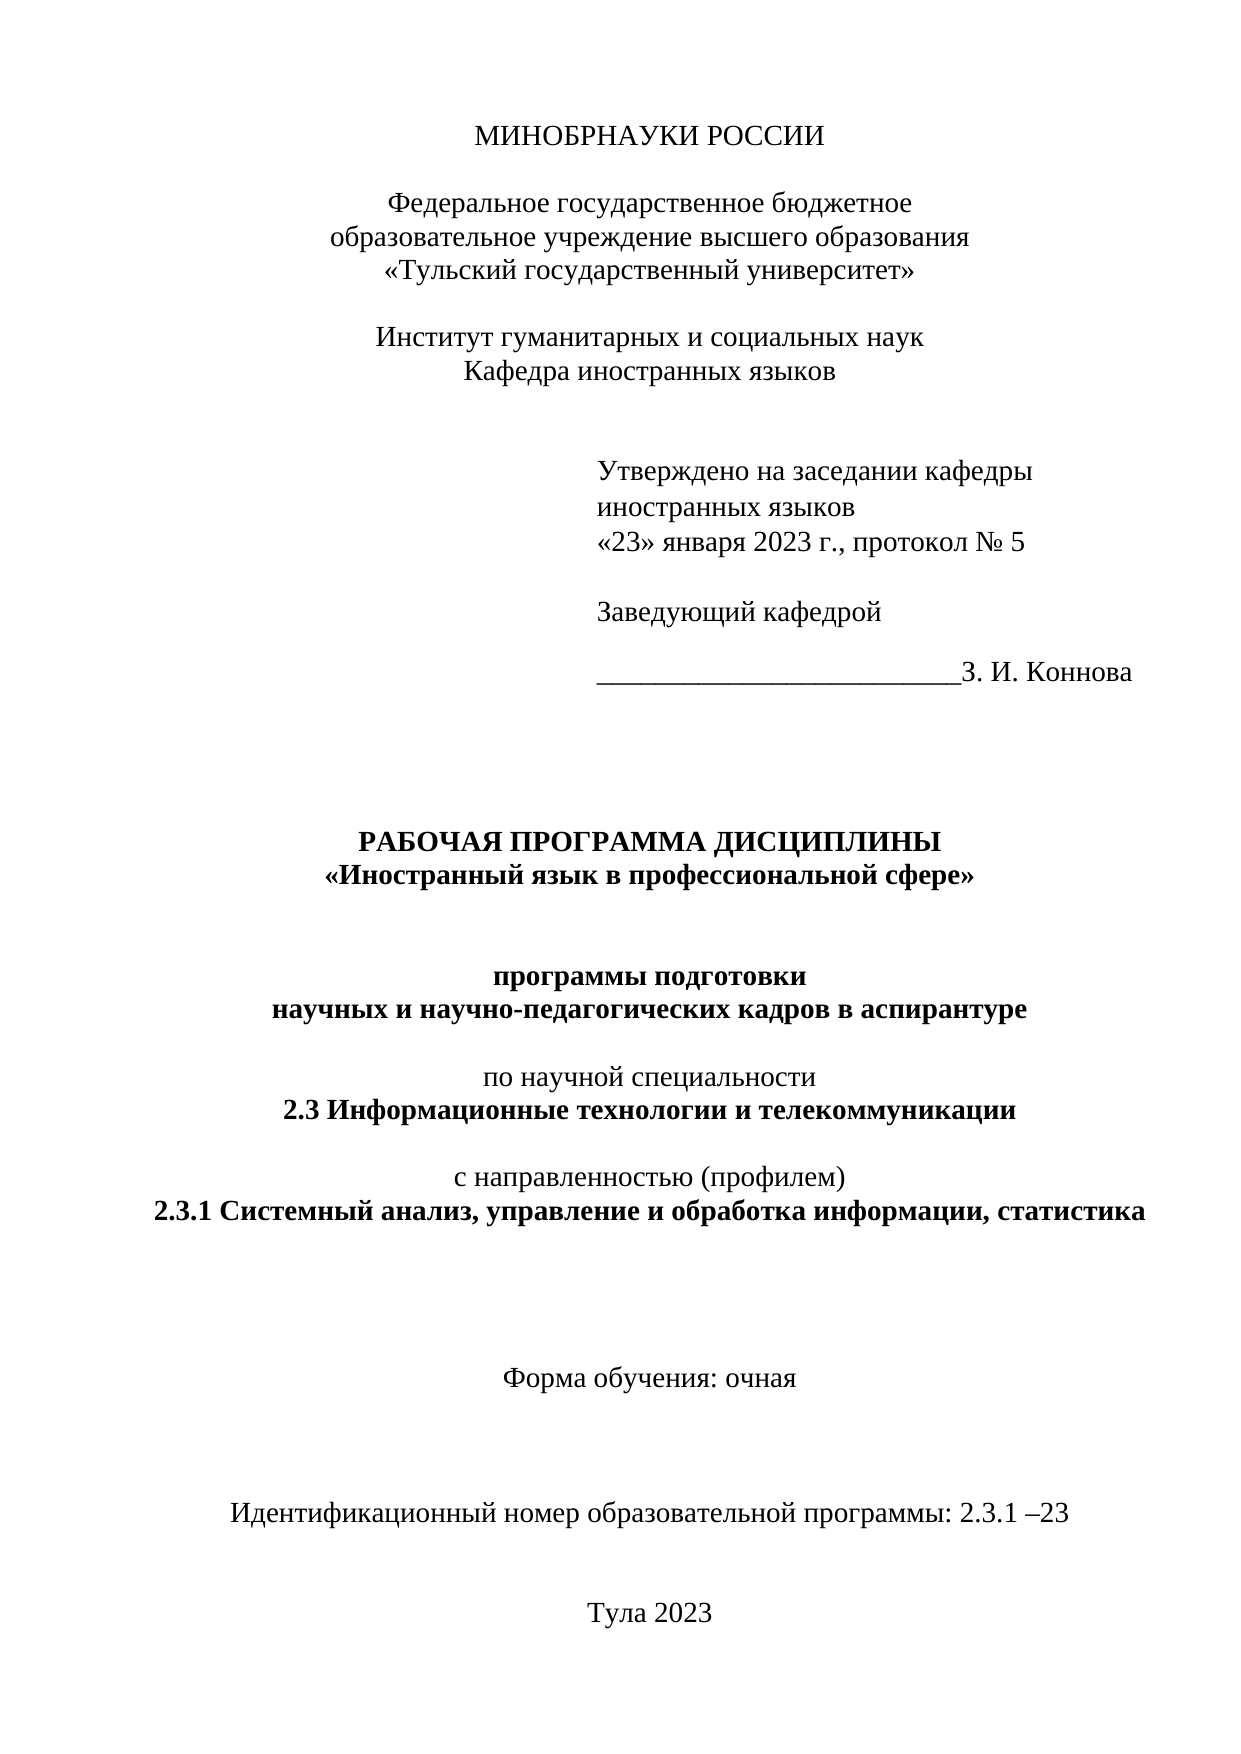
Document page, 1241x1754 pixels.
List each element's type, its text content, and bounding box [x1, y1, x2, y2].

text с направленностью (профилем) [148, 1159, 1152, 1193]
text Идентификационный номер образовательной программы: 2.3.1 –23 [148, 1495, 1152, 1528]
table_cell Заведующий кафедрой _________________________З. И. Коннова [594, 594, 1153, 690]
text Институт гуманитарных и социальных наук [148, 319, 1152, 353]
text программы подготовки [148, 958, 1152, 992]
text Федеральное государственное бюджетное [148, 185, 1152, 219]
text РАБОЧАЯ ПРОГРАММА ДИСЦИПЛИНЫ [148, 824, 1152, 857]
text Кафедра иностранных языков [148, 353, 1152, 386]
text Тула 2023 [148, 1595, 1152, 1629]
table_header Утверждено на заседании кафедры иностранных языков «23» января 2023 г., протокол № 5 [594, 454, 1153, 594]
text 2.3.1 Системный анализ, управление и обработка информации, статистика [148, 1193, 1152, 1226]
text 2.3 Информационные технологии и телекоммуникации [148, 1092, 1152, 1126]
text МИНОБРНАУКИ РОССИИ [148, 118, 1152, 152]
text по научной специальности [148, 1059, 1152, 1092]
text Форма обучения: очная [148, 1361, 1152, 1394]
text образовательное учреждение высшего образования [148, 219, 1152, 252]
text «Тульский государственный университет» [148, 252, 1152, 286]
text научных и научно-педагогических кадров в аспирантуре [148, 992, 1152, 1025]
text «Иностранный язык в профессиональной сфере» [148, 857, 1152, 891]
